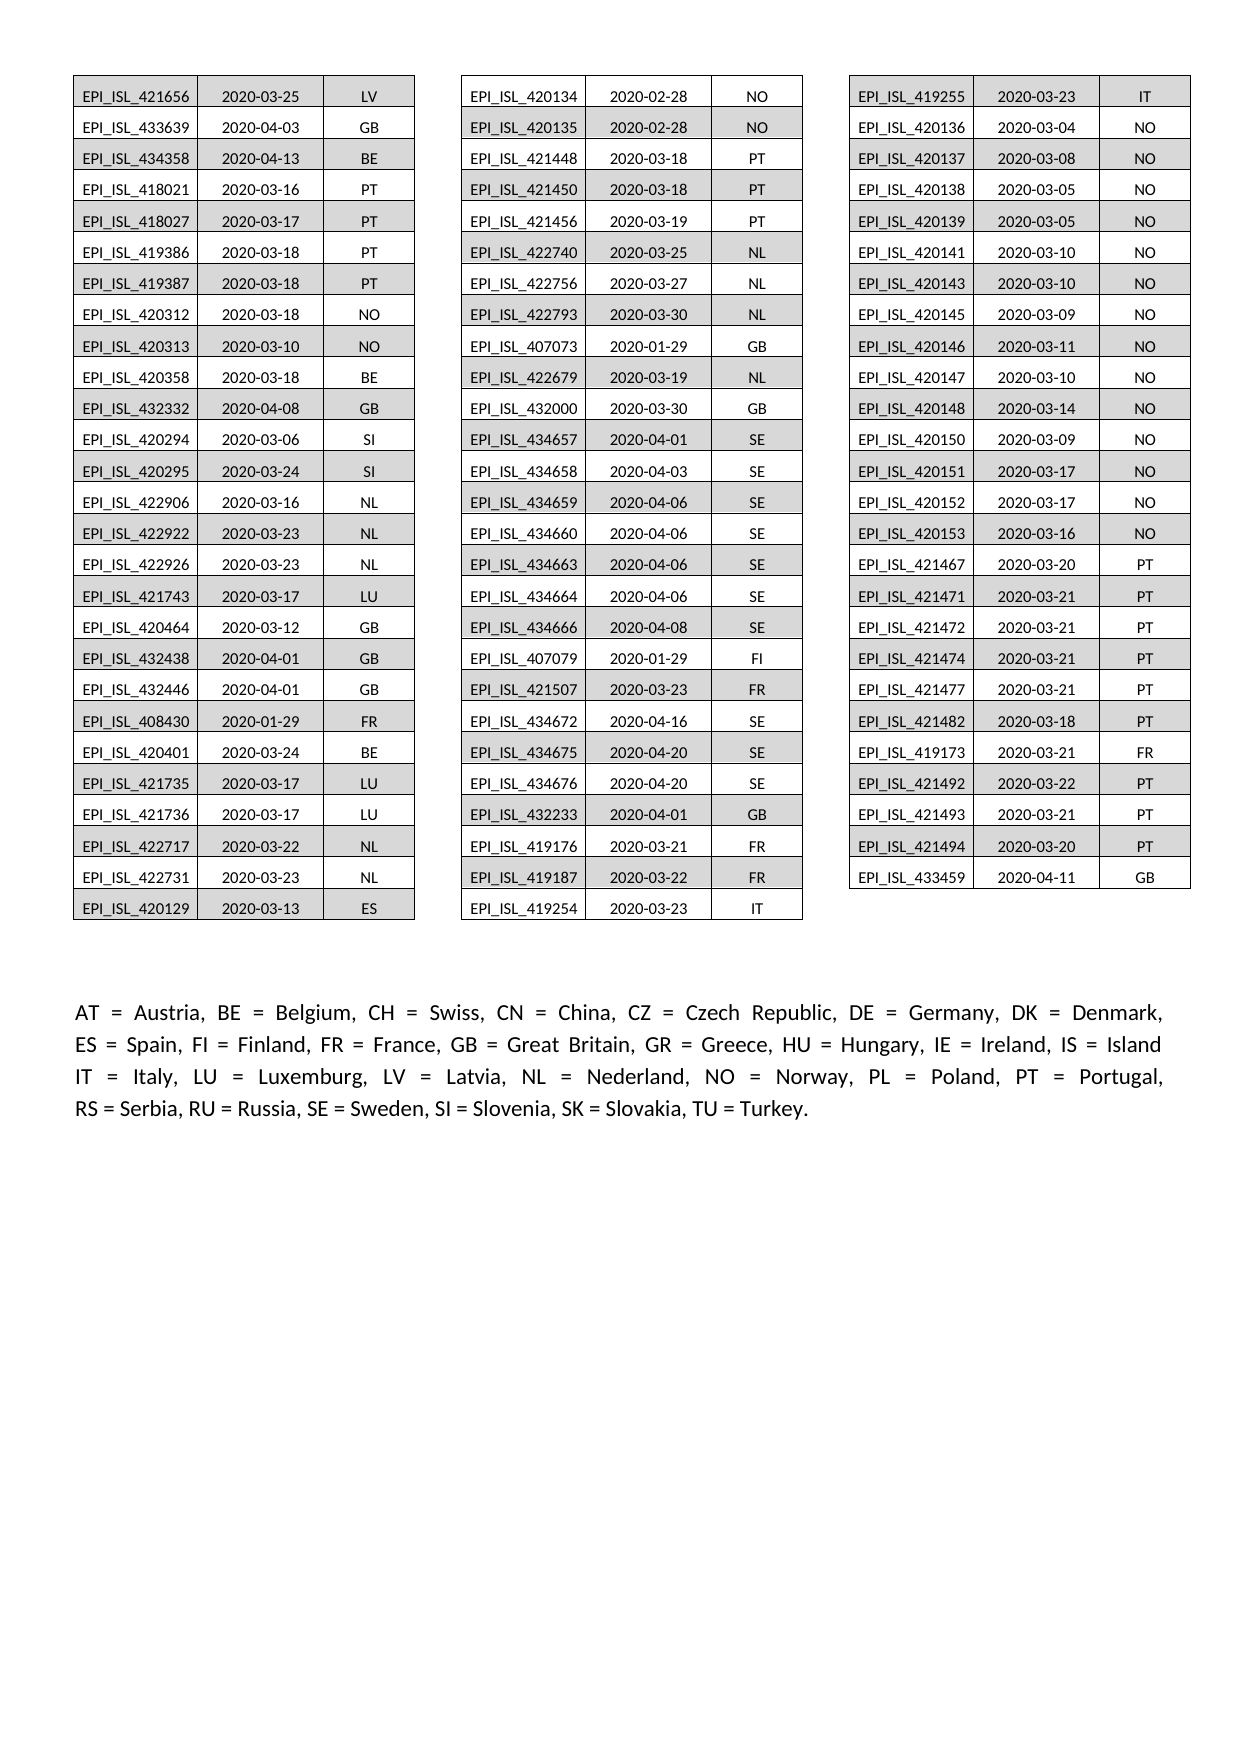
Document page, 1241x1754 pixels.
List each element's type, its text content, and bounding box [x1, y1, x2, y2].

table_cell EPI_ISL_420152 [850, 482, 973, 512]
table_cell EPI_ISL_434663 [462, 545, 585, 575]
table_cell PT [712, 170, 802, 200]
table_cell SE [712, 420, 802, 450]
table_cell EPI_ISL_421736 [74, 795, 197, 825]
table_cell PT [1100, 764, 1190, 794]
table_cell EPI_ISL_434358 [74, 139, 197, 169]
table_cell 2020-03-17 [198, 576, 323, 606]
table_cell 2020-03-18 [198, 232, 323, 262]
table_cell PT [1100, 639, 1190, 669]
table_cell EPI_ISL_420464 [74, 607, 197, 637]
table_cell GB [712, 795, 802, 825]
table_cell 2020-03-04 [974, 107, 1099, 137]
table_cell EPI_ISL_434676 [462, 764, 585, 794]
table_cell NO [1100, 420, 1190, 450]
table_cell 2020-03-22 [198, 826, 323, 856]
table_cell EPI_ISL_420129 [74, 889, 197, 919]
table_cell NL [324, 545, 414, 575]
table_cell 2020-01-29 [198, 701, 323, 731]
table_cell NO [1100, 482, 1190, 512]
table_cell EPI_ISL_420312 [74, 295, 197, 325]
table_cell 2020-03-22 [586, 857, 711, 887]
table_cell 2020-03-17 [198, 795, 323, 825]
table_cell 2020-03-16 [974, 514, 1099, 544]
table_cell 2020-03-23 [198, 514, 323, 544]
table_cell NO [712, 107, 802, 137]
table_cell PT [712, 139, 802, 169]
table_cell NL [324, 482, 414, 512]
table_cell 2020-03-09 [974, 295, 1099, 325]
table_cell 2020-03-23 [586, 670, 711, 700]
table_cell 2020-01-29 [586, 639, 711, 669]
table_cell PT [1100, 826, 1190, 856]
table_cell 2020-03-21 [974, 732, 1099, 762]
table_cell EPI_ISL_422756 [462, 264, 585, 294]
table_cell 2020-04-08 [586, 607, 711, 637]
table_cell 2020-03-14 [974, 389, 1099, 419]
table_cell NL [712, 357, 802, 387]
table_cell 2020-03-25 [586, 232, 711, 262]
table_cell EPI_ISL_418027 [74, 201, 197, 231]
table_cell NL [712, 295, 802, 325]
table_cell EPI_ISL_420138 [850, 170, 973, 200]
table_cell 2020-03-19 [586, 201, 711, 231]
table_cell EPI_ISL_421456 [462, 201, 585, 231]
table_cell IT [1100, 76, 1190, 106]
table_cell 2020-03-30 [586, 389, 711, 419]
table_cell EPI_ISL_422922 [74, 514, 197, 544]
table_cell BE [324, 357, 414, 387]
table_cell EPI_ISL_420139 [850, 201, 973, 231]
table_cell 2020-03-21 [974, 670, 1099, 700]
table_cell 2020-03-23 [198, 857, 323, 887]
table_cell 2020-03-17 [198, 764, 323, 794]
table_cell EPI_ISL_420135 [462, 107, 585, 137]
table_cell SE [712, 701, 802, 731]
table_cell EPI_ISL_433459 [850, 857, 973, 887]
table_cell LU [324, 795, 414, 825]
table_cell 2020-04-20 [586, 732, 711, 762]
table_cell SE [712, 607, 802, 637]
table_cell NL [324, 514, 414, 544]
table_cell PT [1100, 576, 1190, 606]
table_cell EPI_ISL_434657 [462, 420, 585, 450]
table_cell 2020-03-18 [586, 139, 711, 169]
table_cell SE [712, 732, 802, 762]
table_cell NL [324, 857, 414, 887]
table_cell PT [324, 232, 414, 262]
table_cell EPI_ISL_421472 [850, 607, 973, 637]
table_cell NO [1100, 295, 1190, 325]
table_cell EPI_ISL_420313 [74, 326, 197, 356]
table_cell 2020-04-03 [586, 451, 711, 481]
table_cell 2020-03-24 [198, 451, 323, 481]
table_cell EPI_ISL_421448 [462, 139, 585, 169]
table_cell FR [324, 701, 414, 731]
table_cell 2020-03-18 [586, 170, 711, 200]
table_cell EPI_ISL_420136 [850, 107, 973, 137]
table_cell EPI_ISL_419387 [74, 264, 197, 294]
table_cell EPI_ISL_420151 [850, 451, 973, 481]
table_cell 2020-03-10 [198, 326, 323, 356]
table_cell NO [1100, 514, 1190, 544]
table_cell PT [1100, 701, 1190, 731]
table_cell 2020-03-23 [974, 76, 1099, 106]
table_cell GB [324, 389, 414, 419]
table_cell EPI_ISL_420147 [850, 357, 973, 387]
table_cell 2020-03-13 [198, 889, 323, 919]
table_cell EPI_ISL_418021 [74, 170, 197, 200]
table_cell 2020-03-25 [198, 76, 323, 106]
table_cell 2020-01-29 [586, 326, 711, 356]
table_cell 2020-04-13 [198, 139, 323, 169]
table_cell PT [712, 201, 802, 231]
table_cell EPI_ISL_422679 [462, 357, 585, 387]
table_cell EPI_ISL_420295 [74, 451, 197, 481]
table_cell NO [1100, 357, 1190, 387]
table_cell 2020-03-21 [974, 795, 1099, 825]
table_cell 2020-03-16 [198, 482, 323, 512]
table_cell EPI_ISL_420150 [850, 420, 973, 450]
table_cell 2020-03-23 [586, 889, 711, 919]
table_cell ES [324, 889, 414, 919]
table_cell EPI_ISL_434660 [462, 514, 585, 544]
table_cell 2020-03-18 [198, 295, 323, 325]
table_cell 2020-03-21 [586, 826, 711, 856]
table_cell EPI_ISL_432000 [462, 389, 585, 419]
table_cell EPI_ISL_432332 [74, 389, 197, 419]
table_cell EPI_ISL_422717 [74, 826, 197, 856]
table_cell NL [712, 232, 802, 262]
table_cell 2020-04-06 [586, 514, 711, 544]
table_cell SE [712, 514, 802, 544]
table_cell EPI_ISL_421735 [74, 764, 197, 794]
table_cell IT [712, 889, 802, 919]
table_cell EPI_ISL_420294 [74, 420, 197, 450]
table_cell 2020-04-06 [586, 482, 711, 512]
table_cell 2020-03-27 [586, 264, 711, 294]
table_cell EPI_ISL_421477 [850, 670, 973, 700]
table_cell NL [324, 826, 414, 856]
table_cell PT [324, 201, 414, 231]
table_cell EPI_ISL_408430 [74, 701, 197, 731]
table_cell EPI_ISL_432438 [74, 639, 197, 669]
table_cell 2020-03-05 [974, 170, 1099, 200]
table_cell 2020-03-12 [198, 607, 323, 637]
table_cell EPI_ISL_432233 [462, 795, 585, 825]
table_cell 2020-04-11 [974, 857, 1099, 887]
table_cell 2020-03-08 [974, 139, 1099, 169]
table_cell EPI_ISL_421450 [462, 170, 585, 200]
table_cell 2020-03-10 [974, 357, 1099, 387]
table_cell EPI_ISL_420143 [850, 264, 973, 294]
table_cell EPI_ISL_419173 [850, 732, 973, 762]
table_cell 2020-03-21 [974, 639, 1099, 669]
table_cell EPI_ISL_433639 [74, 107, 197, 137]
table_cell 2020-02-28 [586, 107, 711, 137]
table_cell 2020-03-06 [198, 420, 323, 450]
table_cell SE [712, 545, 802, 575]
table_cell EPI_ISL_407079 [462, 639, 585, 669]
table_cell 2020-04-20 [586, 764, 711, 794]
table_cell EPI_ISL_421743 [74, 576, 197, 606]
table_cell 2020-04-01 [586, 420, 711, 450]
table_cell 2020-03-17 [974, 482, 1099, 512]
table_cell EPI_ISL_420401 [74, 732, 197, 762]
table_cell NO [1100, 139, 1190, 169]
table_cell 2020-04-01 [198, 670, 323, 700]
table_cell 2020-03-09 [974, 420, 1099, 450]
table_cell EPI_ISL_421467 [850, 545, 973, 575]
table_cell EPI_ISL_434664 [462, 576, 585, 606]
table_cell 2020-03-24 [198, 732, 323, 762]
table_cell 2020-04-16 [586, 701, 711, 731]
table_cell EPI_ISL_434659 [462, 482, 585, 512]
table_cell 2020-03-20 [974, 545, 1099, 575]
table_cell NO [1100, 201, 1190, 231]
table_cell GB [712, 326, 802, 356]
table_cell 2020-03-11 [974, 326, 1099, 356]
table_cell SE [712, 764, 802, 794]
table_cell FR [1100, 732, 1190, 762]
table_cell GB [324, 670, 414, 700]
table_cell NO [324, 295, 414, 325]
table_cell SI [324, 451, 414, 481]
table_cell EPI_ISL_434658 [462, 451, 585, 481]
table_cell EPI_ISL_420145 [850, 295, 973, 325]
table_cell BE [324, 732, 414, 762]
table_cell 2020-03-23 [198, 545, 323, 575]
table_cell SE [712, 576, 802, 606]
table_cell PT [1100, 795, 1190, 825]
table_cell EPI_ISL_420358 [74, 357, 197, 387]
table_cell 2020-04-03 [198, 107, 323, 137]
table_cell EPI_ISL_434666 [462, 607, 585, 637]
table_cell PT [1100, 545, 1190, 575]
table_cell GB [324, 639, 414, 669]
table_cell NO [1100, 107, 1190, 137]
table_cell EPI_ISL_419187 [462, 857, 585, 887]
table_cell 2020-04-01 [198, 639, 323, 669]
table_cell PT [324, 170, 414, 200]
table_cell EPI_ISL_421656 [74, 76, 197, 106]
table_cell EPI_ISL_419254 [462, 889, 585, 919]
table_cell NL [712, 264, 802, 294]
table_cell 2020-04-01 [586, 795, 711, 825]
table_cell EPI_ISL_421482 [850, 701, 973, 731]
table_cell NO [1100, 264, 1190, 294]
table_cell EPI_ISL_420148 [850, 389, 973, 419]
table_cell 2020-03-30 [586, 295, 711, 325]
table_cell 2020-04-06 [586, 576, 711, 606]
table_cell LU [324, 764, 414, 794]
table_cell EPI_ISL_432446 [74, 670, 197, 700]
table_cell GB [324, 107, 414, 137]
table_cell LV [324, 76, 414, 106]
table_cell EPI_ISL_422926 [74, 545, 197, 575]
table_cell EPI_ISL_419176 [462, 826, 585, 856]
table_cell NO [1100, 389, 1190, 419]
table_cell EPI_ISL_419386 [74, 232, 197, 262]
table_cell 2020-03-22 [974, 764, 1099, 794]
table_cell 2020-03-16 [198, 170, 323, 200]
table_cell FR [712, 857, 802, 887]
table_cell 2020-03-18 [198, 264, 323, 294]
table_cell 2020-04-08 [198, 389, 323, 419]
table_cell EPI_ISL_421474 [850, 639, 973, 669]
table_cell PT [324, 264, 414, 294]
table_cell EPI_ISL_434675 [462, 732, 585, 762]
table_cell 2020-03-17 [974, 451, 1099, 481]
table_cell EPI_ISL_420134 [462, 76, 585, 106]
table_cell 2020-03-21 [974, 607, 1099, 637]
table_cell 2020-03-21 [974, 576, 1099, 606]
table_cell EPI_ISL_421494 [850, 826, 973, 856]
table_cell PT [1100, 670, 1190, 700]
table_cell FI [712, 639, 802, 669]
table_cell FR [712, 670, 802, 700]
table_cell 2020-03-18 [198, 357, 323, 387]
table_cell 2020-03-19 [586, 357, 711, 387]
table_cell EPI_ISL_420141 [850, 232, 973, 262]
table_cell EPI_ISL_421471 [850, 576, 973, 606]
table_cell GB [324, 607, 414, 637]
table_cell 2020-03-10 [974, 232, 1099, 262]
table_cell NO [1100, 326, 1190, 356]
table_cell EPI_ISL_421493 [850, 795, 973, 825]
table_cell EPI_ISL_422906 [74, 482, 197, 512]
text AT = Austria, BE = Belgium, CH = Swiss, CN = China, CZ = Czech Republic, DE = Germany, DK = Denmark, ES = Spain, FI = Finland, FR = France, GB = Great Britain, GR = Greece, HU = Hungary, IE = Ireland, IS = Island IT = Italy, LU = Luxemburg, LV = Latvia, NL = Nederland, NO = Norway, PL = Poland, PT = Portugal, RS = Serbia, RU = Russia, SE = Sweden, SI = Slovenia, SK = Slovakia, TU = Turkey. [75, 998, 1165, 1122]
table_cell NO [1100, 170, 1190, 200]
table_cell EPI_ISL_420153 [850, 514, 973, 544]
table_cell EPI_ISL_421507 [462, 670, 585, 700]
table_cell 2020-03-05 [974, 201, 1099, 231]
table_cell 2020-04-06 [586, 545, 711, 575]
table_cell SE [712, 451, 802, 481]
table_cell EPI_ISL_422793 [462, 295, 585, 325]
table_cell EPI_ISL_422731 [74, 857, 197, 887]
table_cell LU [324, 576, 414, 606]
table_cell 2020-03-18 [974, 701, 1099, 731]
table_cell PT [1100, 607, 1190, 637]
table_cell EPI_ISL_434672 [462, 701, 585, 731]
table_cell SE [712, 482, 802, 512]
table_cell 2020-03-10 [974, 264, 1099, 294]
table_cell EPI_ISL_419255 [850, 76, 973, 106]
table_cell FR [712, 826, 802, 856]
table_cell NO [1100, 232, 1190, 262]
table_cell 2020-02-28 [586, 76, 711, 106]
table_cell EPI_ISL_407073 [462, 326, 585, 356]
table_cell GB [1100, 857, 1190, 887]
table_cell NO [324, 326, 414, 356]
table_cell 2020-03-17 [198, 201, 323, 231]
table_cell NO [1100, 451, 1190, 481]
table_cell 2020-03-20 [974, 826, 1099, 856]
table_cell BE [324, 139, 414, 169]
table_cell GB [712, 389, 802, 419]
table_cell SI [324, 420, 414, 450]
table_cell EPI_ISL_420137 [850, 139, 973, 169]
table_cell NO [712, 76, 802, 106]
table_cell EPI_ISL_422740 [462, 232, 585, 262]
table_cell EPI_ISL_421492 [850, 764, 973, 794]
table_cell EPI_ISL_420146 [850, 326, 973, 356]
